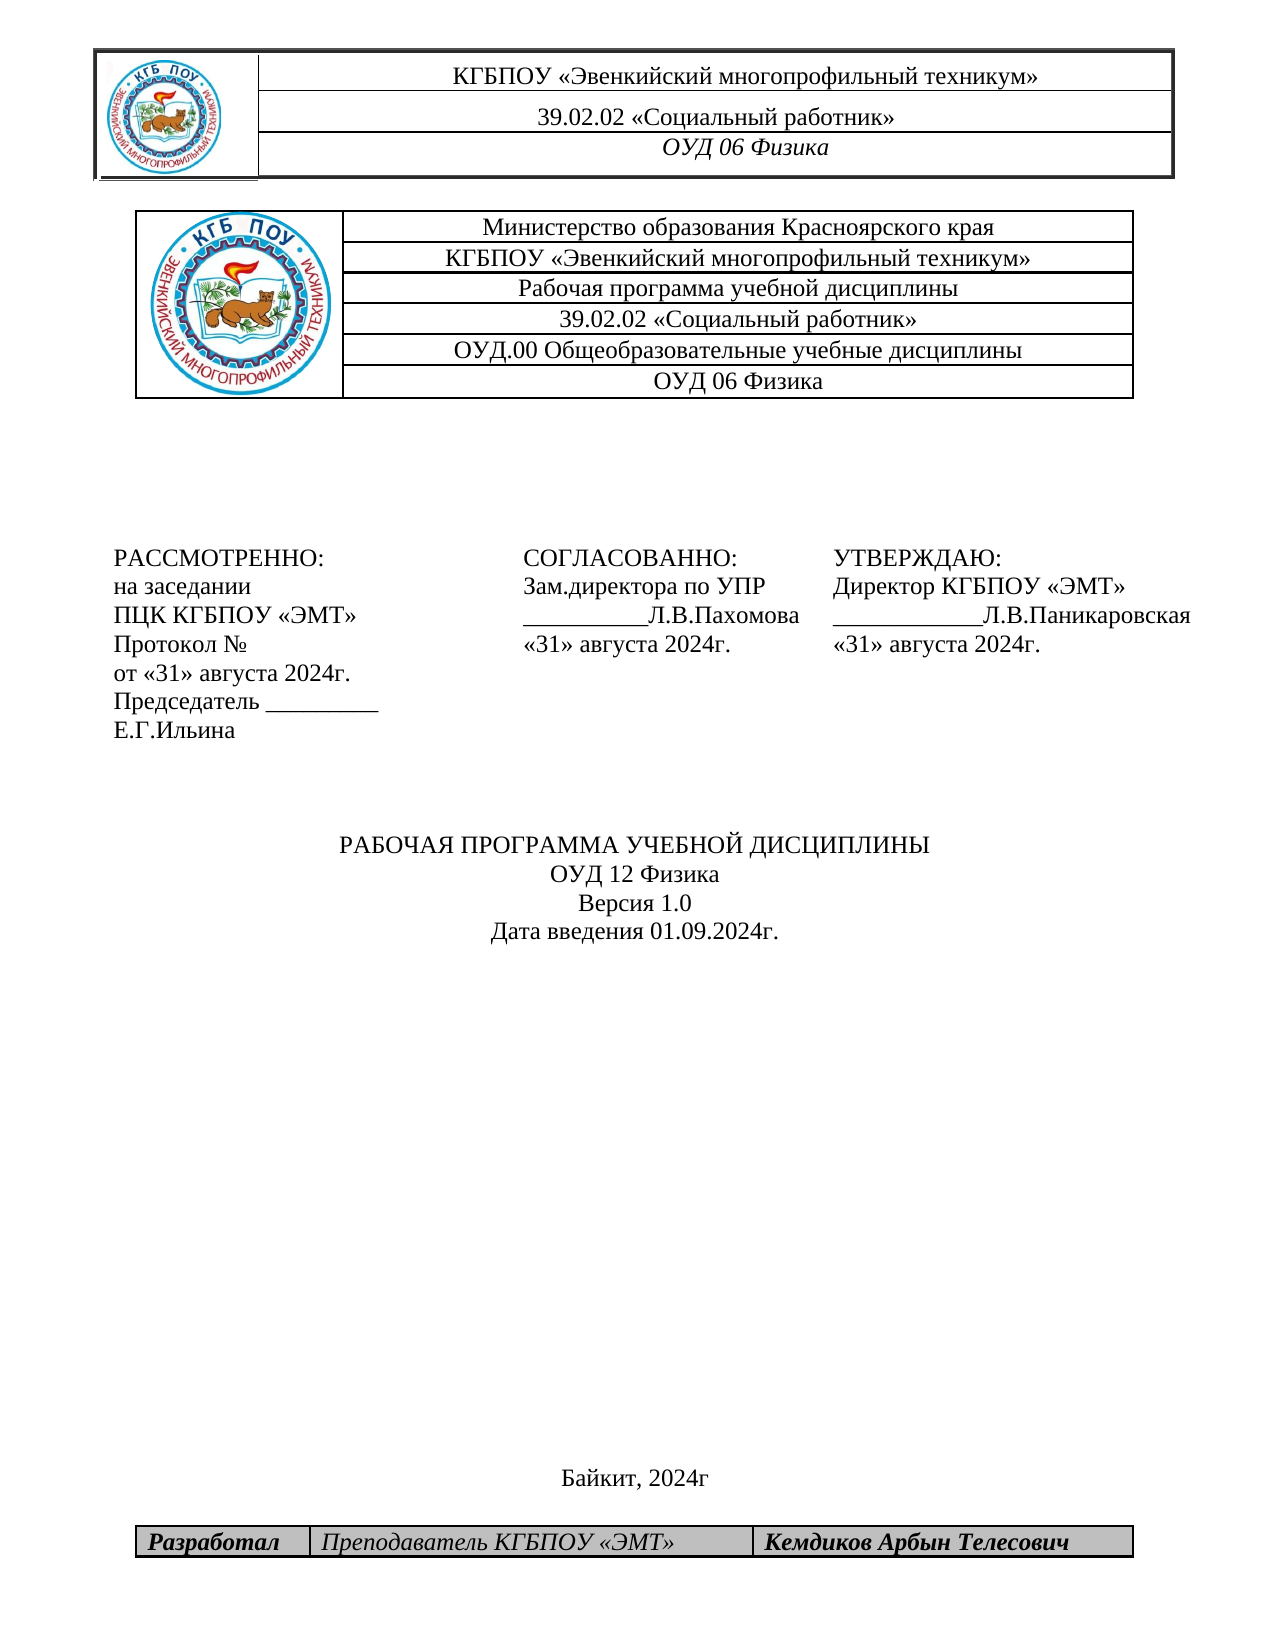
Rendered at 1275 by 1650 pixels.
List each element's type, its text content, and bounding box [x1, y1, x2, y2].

text Байкит, 2024г [113, 1463, 1156, 1491]
table_header УТВЕРЖДАЮ: Директор КГБПОУ «ЭМТ» ____________Л.В.Паникаровская «31» августа 2024г. [822, 543, 1216, 744]
table_cell Рабочая программа учебной дисциплины [344, 274, 1132, 302]
picture [107, 60, 222, 175]
picture [154, 215, 328, 392]
table_header Министерство образования Красноярского края [344, 212, 1132, 241]
table_header [137, 212, 230, 397]
table_header СОГЛАСОВАННО: Зам.директора по УПР __________Л.В.Пахомова «31» августа 2024г. [512, 543, 822, 744]
picture [161, 344, 323, 397]
table_header [252, 212, 342, 397]
table_cell КГБПОУ «Эвенкийский многопрофильный техникум» [344, 243, 1132, 271]
text ОУД 12 Физика [113, 859, 1156, 888]
table_cell ОУД 06 Физика [344, 366, 1132, 397]
text Дата введения 01.09.2024г. [113, 916, 1156, 945]
text РАБОЧАЯ ПРОГРАММА УЧЕБНОЙ ДИСЦИПЛИНЫ [113, 830, 1156, 859]
picture [323, 331, 328, 343]
text Версия 1.0 [113, 888, 1156, 916]
table_cell ОУД.00 Общеобразовательные учебные дисциплины [344, 335, 1132, 364]
table_header РАССМОТРЕННО: на заседании ПЦК КГБПОУ «ЭМТ» Протокол № от «31» августа 2024г. Председатель _________ Е.Г.Ильина [102, 543, 512, 744]
table_cell 39.02.02 «Социальный работник» [344, 304, 1132, 333]
